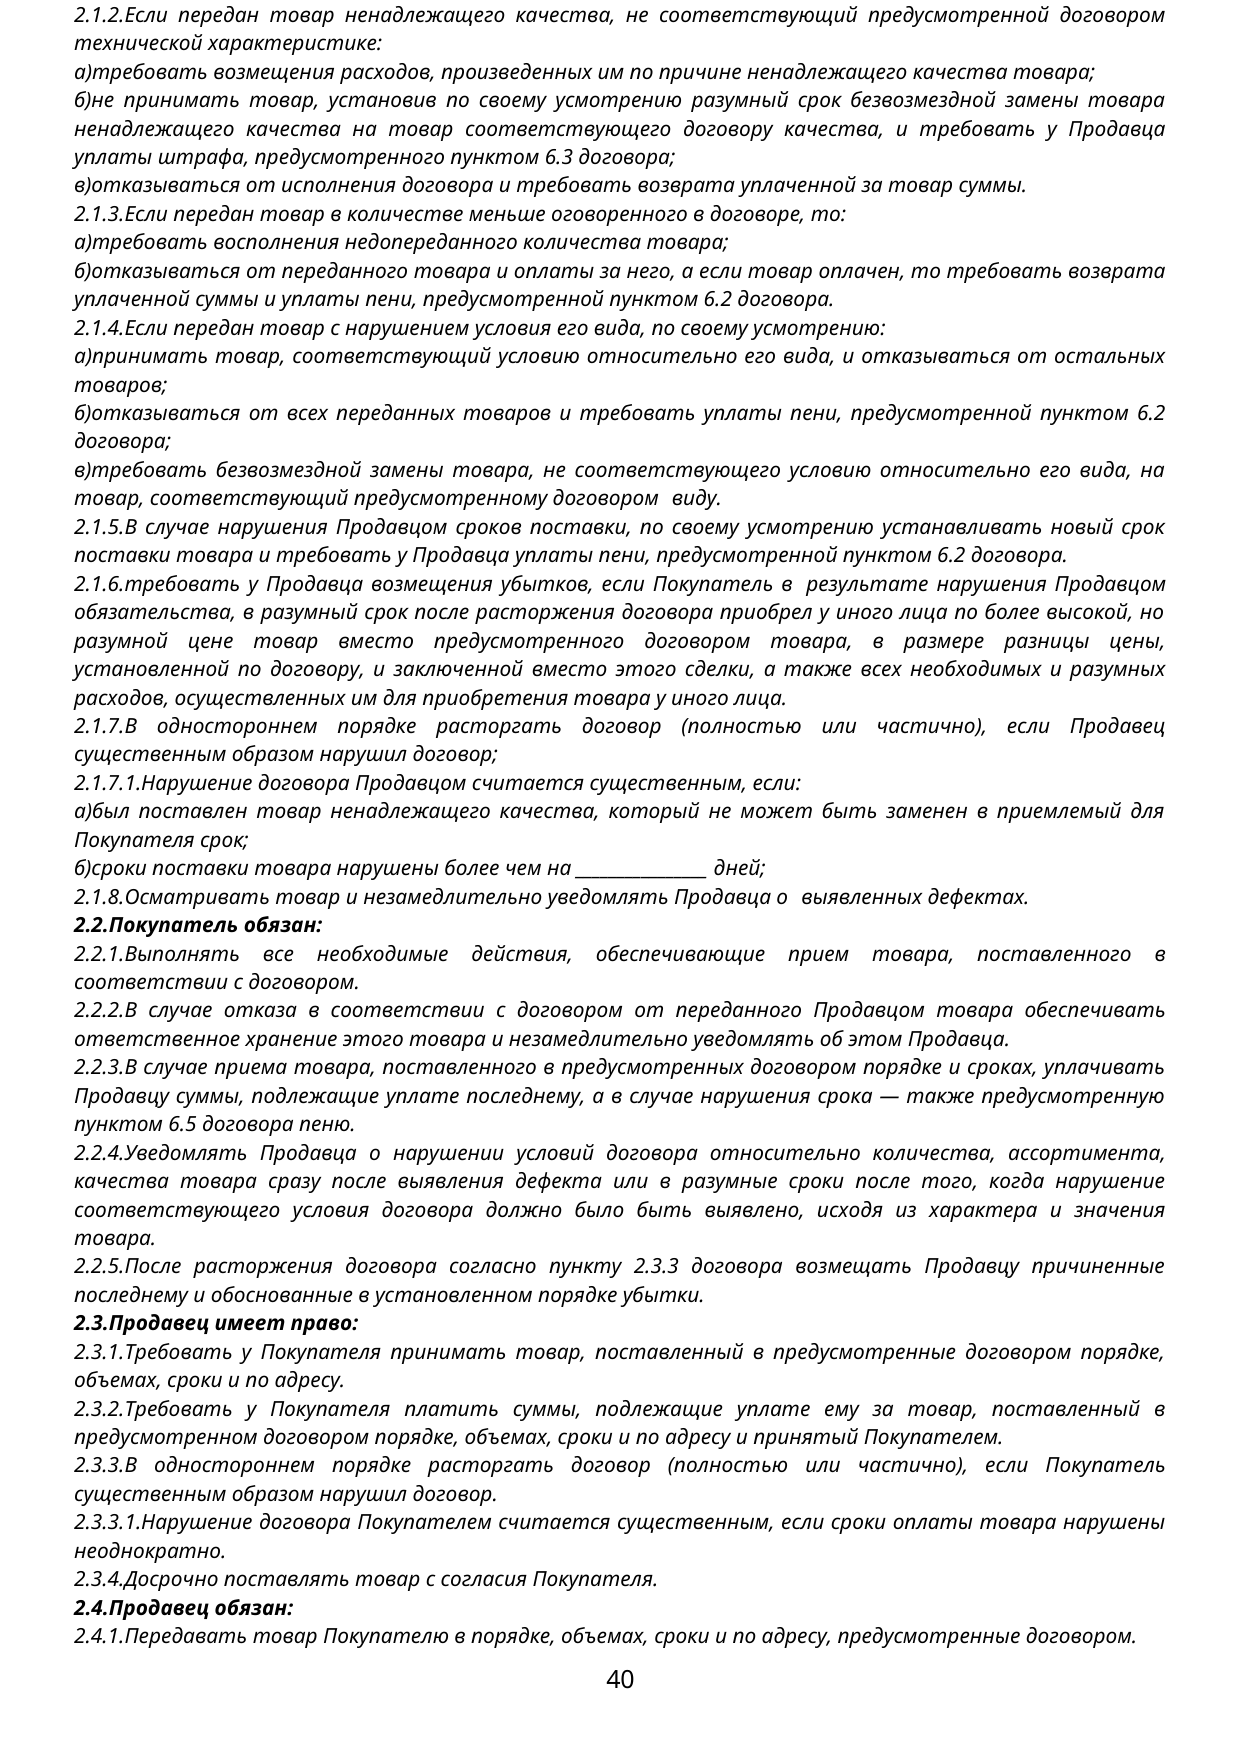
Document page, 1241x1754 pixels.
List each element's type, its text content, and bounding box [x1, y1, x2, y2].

text 2.2.5.После расторжения договора согласно пункту 2.3.3 договора возмещать Продавцу причиненные последнему и обоснованные в установленном порядке убытки. [74, 1252, 1167, 1308]
text 2.2.3.В случае приема товара, поставленного в предусмотренных договором порядке и сроках, уплачивать Продавцу суммы, подлежащие уплате последнему, а в случае нарушения срока — также предусмотренную пунктом 6.5 договора пеню. [74, 1052, 1167, 1138]
text 2.2.4.Уведомлять Продавца о нарушении условий договора относительно количества, ассортимента, качества товара сразу после выявления дефекта или в разумные сроки после того, когда нарушение соответствующего условия договора должно было быть выявлено, исходя из характера и значения товара. [74, 1138, 1167, 1252]
text 2.1.6.требовать у Продавца возмещения убытков, если Покупатель в результате нарушения Продавцом обязательства, в разумный срок после расторжения договора приобрел у иного лица по более высокой, но разумной цене товар вместо предусмотренного договором товара, в размере разницы цены, установленной по договору, и заключенной вместо этого сделки, а также всех необходимых и разумных расходов, осуществленных им для приобретения товара у иного лица. [74, 569, 1167, 711]
text а)требовать восполнения недопереданного количества товара; [74, 227, 1167, 256]
text 2.4.Продавец обязан: [74, 1593, 1167, 1621]
text а)был поставлен товар ненадлежащего качества, который не может быть заменен в приемлемый для Покупателя срок; [74, 796, 1167, 853]
text 2.3.2.Требовать у Покупателя платить суммы, подлежащие уплате ему за товар, поставленный в предусмотренном договором порядке, объемах, сроки и по адресу и принятый Покупателем. [74, 1394, 1167, 1451]
text 2.3.3.В одностороннем порядке расторгать договор (полностью или частично), если Покупатель существенным образом нарушил договор. [74, 1451, 1167, 1507]
text 2.2.1.Выполнять все необходимые действия, обеспечивающие прием товара, поставленного в соответствии с договором. [74, 939, 1167, 996]
text 2.1.5.В случае нарушения Продавцом сроков поставки, по своему усмотрению устанавливать новый срок поставки товара и требовать у Продавца уплаты пени, предусмотренной пунктом 6.2 договора. [74, 512, 1167, 569]
text 2.1.2.Если передан товар ненадлежащего качества, не соответствующий предусмотренной договором технической характеристике: [74, 0, 1167, 57]
text 2.1.3.Если передан товар в количестве меньше оговоренного в договоре, то: [74, 199, 1167, 227]
text 2.4.1.Передавать товар Покупателю в порядке, объемах, сроки и по адресу, предусмотренные договором. [74, 1621, 1167, 1650]
text в)отказываться от исполнения договора и требовать возврата уплаченной за товар суммы. [74, 171, 1167, 199]
text а)требовать возмещения расходов, произведенных им по причине ненадлежащего качества товара; [74, 57, 1167, 85]
text 2.3.1.Требовать у Покупателя принимать товар, поставленный в предусмотренные договором порядке, объемах, сроки и по адресу. [74, 1337, 1167, 1394]
text 2.2.2.В случае отказа в соответствии с договором от переданного Продавцом товара обеспечивать ответственное хранение этого товара и незамедлительно уведомлять об этом Продавца. [74, 996, 1167, 1052]
text 2.1.4.Если передан товар с нарушением условия его вида, по своему усмотрению: [74, 313, 1167, 341]
text 2.1.8.Осматривать товар и незамедлительно уведомлять Продавца о выявленных дефектах. [74, 882, 1167, 910]
text 2.1.7.1.Нарушение договора Продавцом считается существенным, если: [74, 768, 1167, 796]
text в)требовать безвозмездной замены товара, не соответствующего условию относительно его вида, на товар, соответствующий предусмотренному договором виду. [74, 455, 1167, 512]
text б)не принимать товар, установив по своему усмотрению разумный срок безвозмездной замены товара ненадлежащего качества на товар соответствующего договору качества, и требовать у Продавца уплаты штрафа, предусмотренного пунктом 6.3 договора; [74, 85, 1167, 171]
text б)отказываться от всех переданных товаров и требовать уплаты пени, предусмотренной пунктом 6.2 договора; [74, 398, 1167, 455]
text а)принимать товар, соответствующий условию относительно его вида, и отказываться от остальных товаров; [74, 341, 1167, 398]
text 2.2.Покупатель обязан: [74, 910, 1167, 939]
text 2.3.4.Досрочно поставлять товар с согласия Покупателя. [74, 1564, 1167, 1593]
text 2.1.7.В одностороннем порядке расторгать договор (полностью или частично), если Продавец существенным образом нарушил договор; [74, 711, 1167, 768]
text 2.3.3.1.Нарушение договора Покупателем считается существенным, если сроки оплаты товара нарушены неоднократно. [74, 1507, 1167, 1564]
text 2.3.Продавец имеет право: [74, 1308, 1167, 1337]
text б)отказываться от переданного товара и оплаты за него, а если товар оплачен, то требовать возврата уплаченной суммы и уплаты пени, предусмотренной пунктом 6.2 договора. [74, 256, 1167, 313]
text б)сроки поставки товара нарушены более чем на ________________ дней; [74, 853, 1167, 882]
